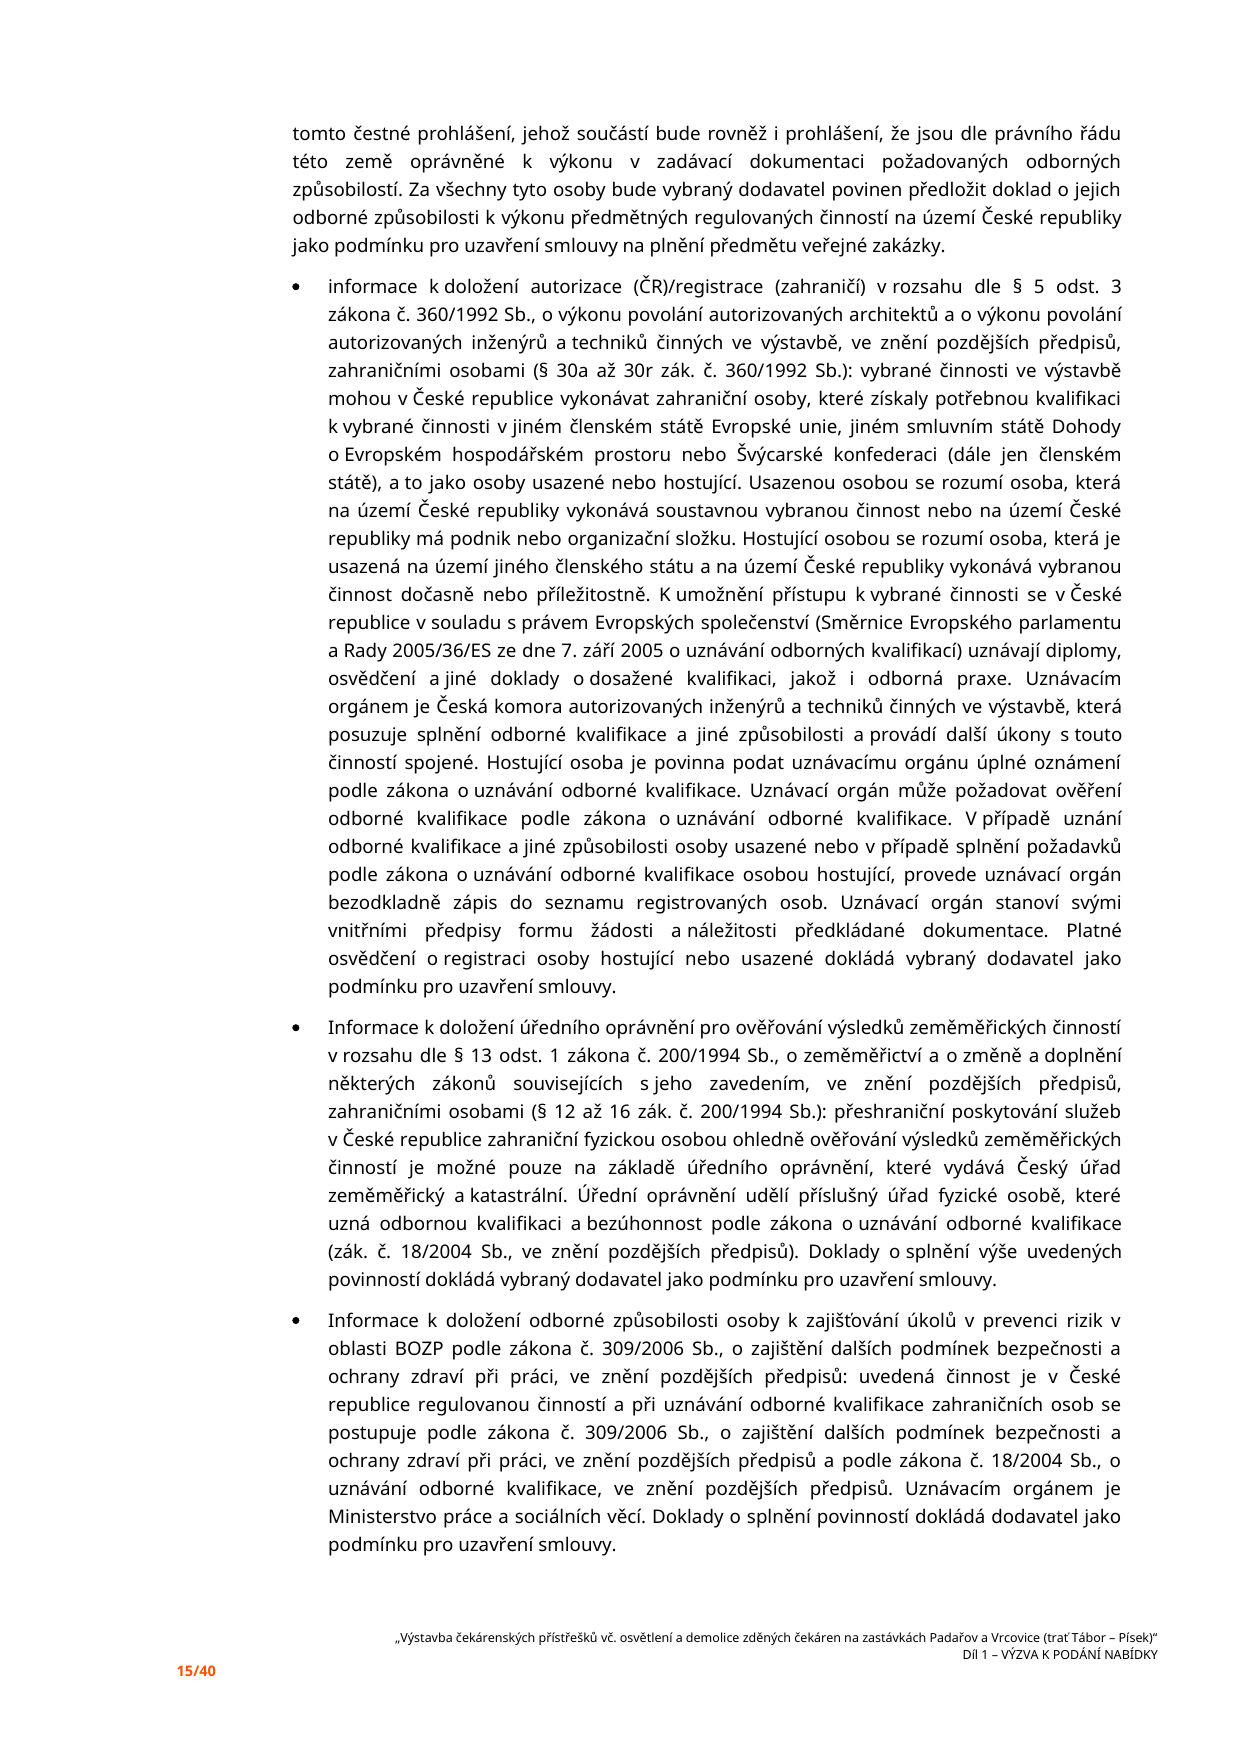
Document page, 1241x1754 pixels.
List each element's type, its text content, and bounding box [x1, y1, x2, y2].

text Informace k doložení odborné způsobilosti osoby k zajišťování úkolů v prevenci rizik v oblasti BOZP podle zákona č. 309/2006 Sb., o zajištění dalších podmínek bezpečnosti a ochrany zdraví při práci, ve znění pozdějších předpisů: uvedená činnost je v České republice regulovanou činností a při uznávání odborné kvalifikace zahraničních osob se postupuje podle zákona č. 309/2006 Sb., o zajištění dalších podmínek bezpečnosti a ochrany zdraví při práci, ve znění pozdějších předpisů a podle zákona č. 18/2004 Sb., o uznávání odborné kvalifikace, ve znění pozdějších předpisů. Uznávacím orgánem je Ministerstvo práce a sociálních věcí. Doklady o splnění povinností dokládá dodavatel jako podmínku pro uzavření smlouvy. [292, 1307, 1122, 1557]
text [292, 121, 1122, 258]
text Informace k doložení úředního oprávnění pro ověřování výsledků zeměměřických činností v rozsahu dle § 13 odst. 1 zákona č. 200/1994 Sb., o zeměměřictví a o změně a doplnění některých zákonů souvisejících s jeho zavedením, ve znění pozdějších předpisů, zahraničními osobami (§ 12 až 16 zák. č. 200/1994 Sb.): přeshraniční poskytování služeb v České republice zahraniční fyzickou osobou ohledně ověřování výsledků zeměměřických činností je možné pouze na základě úředního oprávnění, které vydává Český úřad zeměměřický a katastrální. Úřední oprávnění udělí příslušný úřad fyzické osobě, které uzná odbornou kvalifikaci a bezúhonnost podle zákona o uznávání odborné kvalifikace (zák. č. 18/2004 Sb., ve znění pozdějších předpisů). Doklady o splnění výše uvedených povinností dokládá vybraný dodavatel jako podmínku pro uzavření smlouvy. [292, 1014, 1122, 1292]
text informace k doložení autorizace (ČR)/registrace (zahraničí) v rozsahu dle § 5 odst. 3 zákona č. 360/1992 Sb., o výkonu povolání autorizovaných architektů a o výkonu povolání autorizovaných inženýrů a techniků činných ve výstavbě, ve znění pozdějších předpisů, zahraničními osobami (§ 30a až 30r zák. č. 360/1992 Sb.): vybrané činnosti ve výstavbě mohou v České republice vykonávat zahraniční osoby, které získaly potřebnou kvalifikaci k vybrané činnosti v jiném členském státě Evropské unie, jiném smluvním státě Dohody o Evropském hospodářském prostoru nebo Švýcarské konfederaci (dále jen členském státě), a to jako osoby usazené nebo hostující. Usazenou osobou se rozumí osoba, která na území České republiky vykonává soustavnou vybranou činnost nebo na území České republiky má podnik nebo organizační složku. Hostující osobou se rozumí osoba, která je usazená na území jiného členského státu a na území České republiky vykonává vybranou činnost dočasně nebo příležitostně. K umožnění přístupu k vybrané činnosti se v České republice v souladu s právem Evropských společenství (Směrnice Evropského parlamentu a Rady 2005/36/ES ze dne 7. září 2005 o uznávání odborných kvalifikací) uznávají diplomy, osvědčení a jiné doklady o dosažené kvalifikaci, jakož i odborná praxe. Uznávacím orgánem je Česká komora autorizovaných inženýrů a techniků činných ve výstavbě, která posuzuje splnění odborné kvalifikace a jiné způsobilosti a provádí další úkony s touto činností spojené. Hostující osoba je povinna podat uznávacímu orgánu úplné oznámení podle zákona o uznávání odborné kvalifikace. Uznávací orgán může požadovat ověření odborné kvalifikace podle zákona o uznávání odborné kvalifikace. V případě uznání odborné kvalifikace a jiné způsobilosti osoby usazené nebo v případě splnění požadavků podle zákona o uznávání odborné kvalifikace osobou hostující, provede uznávací orgán bezodkladně zápis do seznamu registrovaných osob. Uznávací orgán stanoví svými vnitřními předpisy formu žádosti a náležitosti předkládané dokumentace. Platné osvědčení o registraci osoby hostující nebo usazené dokládá vybraný dodavatel jako podmínku pro uzavření smlouvy. [292, 273, 1122, 999]
